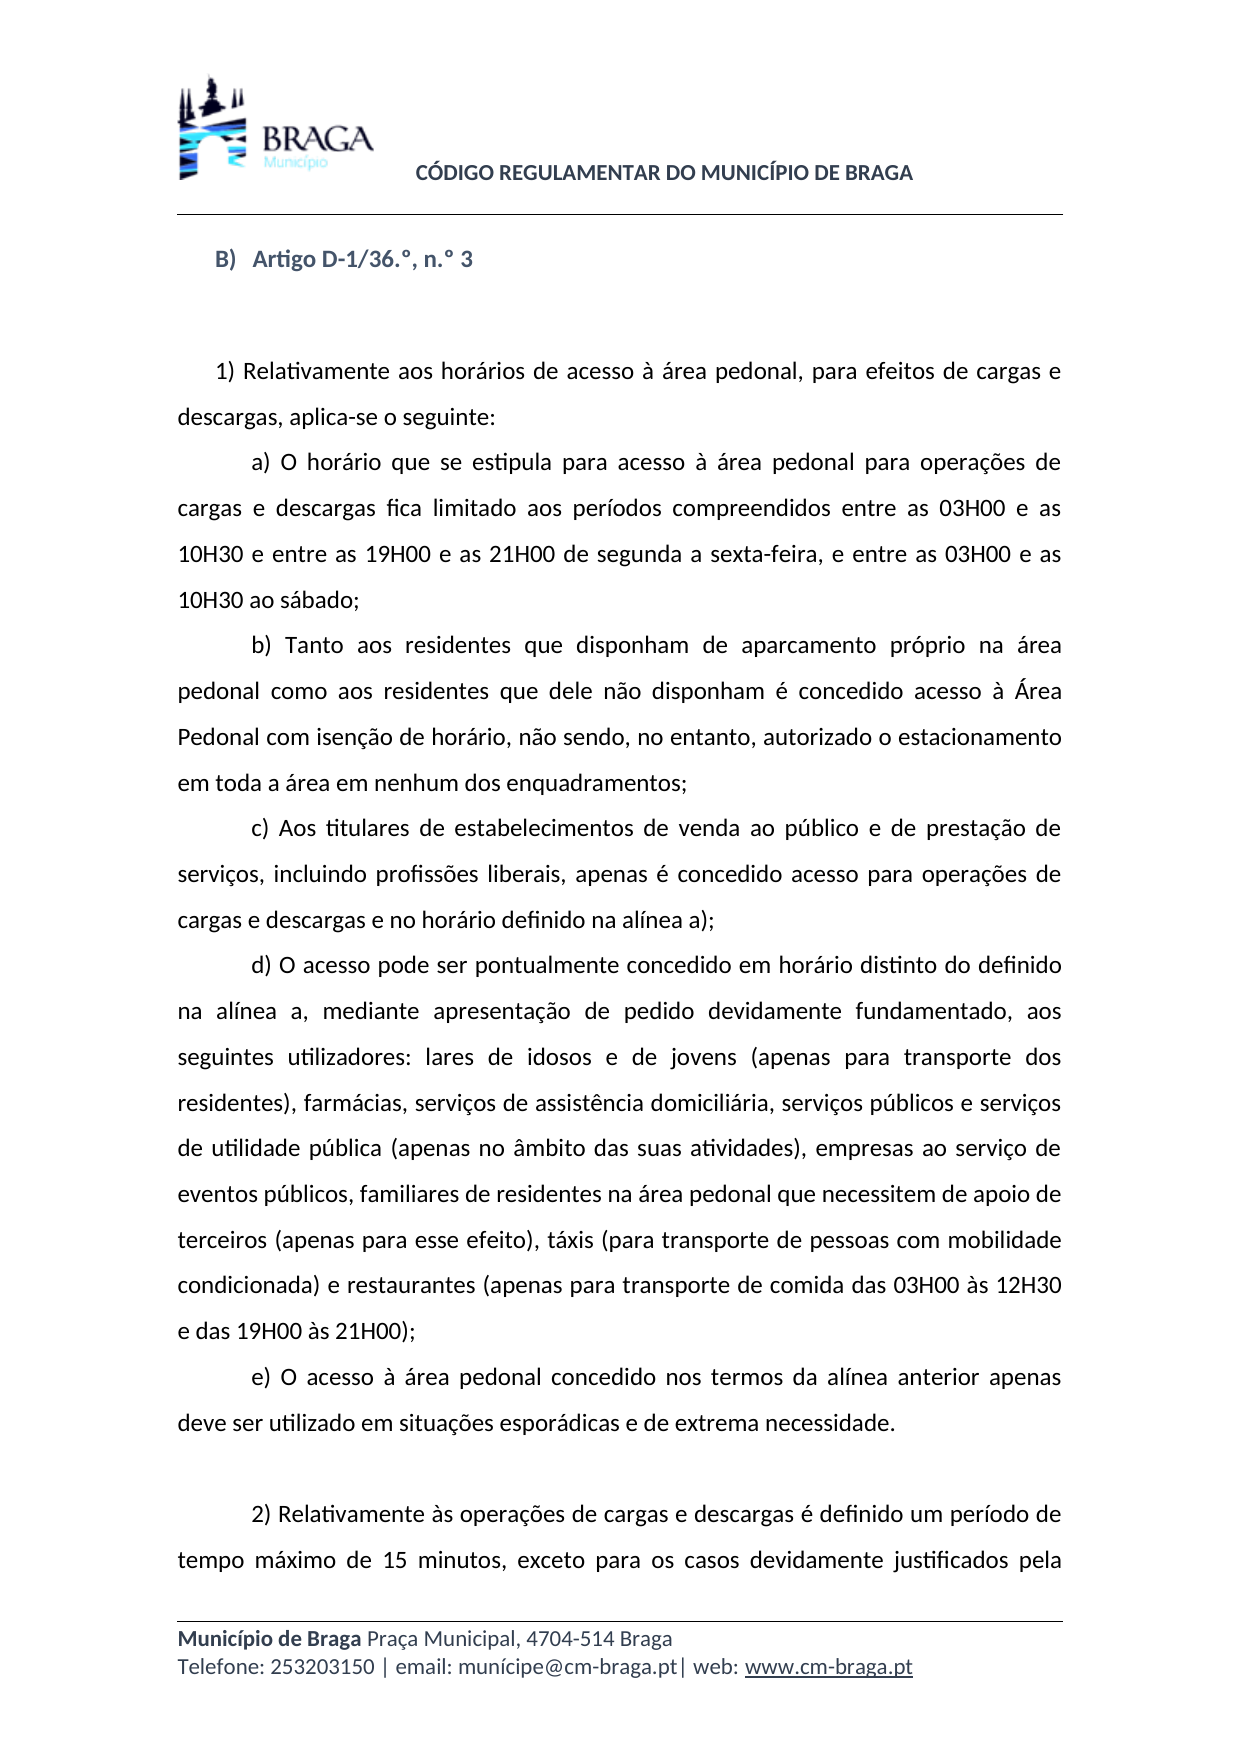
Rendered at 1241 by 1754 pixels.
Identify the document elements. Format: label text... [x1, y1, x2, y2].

text c) Aos titulares de estabelecimentos de venda ao público e de prestação de serviços, incluindo profissões liberais, apenas é concedido acesso para operações de cargas e descargas e no horário definido na alínea a); [177, 812, 1063, 934]
picture [177, 73, 374, 180]
text e) O acesso à área pedonal concedido nos termos da alínea anterior apenas deve ser utilizado em situações esporádicas e de extrema necessidade. [177, 1361, 1063, 1437]
list Artigo D-1/36.º, n.º 3 [215, 243, 1063, 273]
text d) O acesso pode ser pontualmente concedido em horário distinto do definido na alínea a, mediante apresentação de pedido devidamente fundamentado, aos seguintes utilizadores: lares de idosos e de jovens (apenas para transporte dos residentes), farmácias, serviços de assistência domiciliária, serviços públicos e serviços de utilidade pública (apenas no âmbito das suas atividades), empresas ao serviço de eventos públicos, familiares de residentes na área pedonal que necessitem de apoio de [177, 949, 1063, 1209]
text a) O horário que se estipula para acesso à área pedonal para operações de cargas e descargas fica limitado aos períodos compreendidos entre as 03H00 e as 10H30 e entre as 19H00 e as 21H00 de segunda a sexta-feira, e entre as 03H00 e as 10H30 ao sábado; [177, 447, 1063, 614]
text 1) Relativamente aos horários de acesso à área pedonal, para efeitos de cargas e descargas, aplica-se o seguinte: [177, 355, 1063, 431]
text b) Tanto aos residentes que disponham de aparcamento próprio na área pedonal como aos residentes que dele não disponham é concedido acesso à Área Pedonal com isenção de horário, não sendo, no entanto, autorizado o estacionamento em toda a área em nenhum dos enquadramentos; [177, 629, 1063, 797]
text terceiros (apenas para esse efeito), táxis (para transporte de pessoas com mobilidade condicionada) e restaurantes (apenas para transporte de comida das 03H00 às 12H30 e das 19H00 às 21H00); [177, 1224, 1063, 1346]
